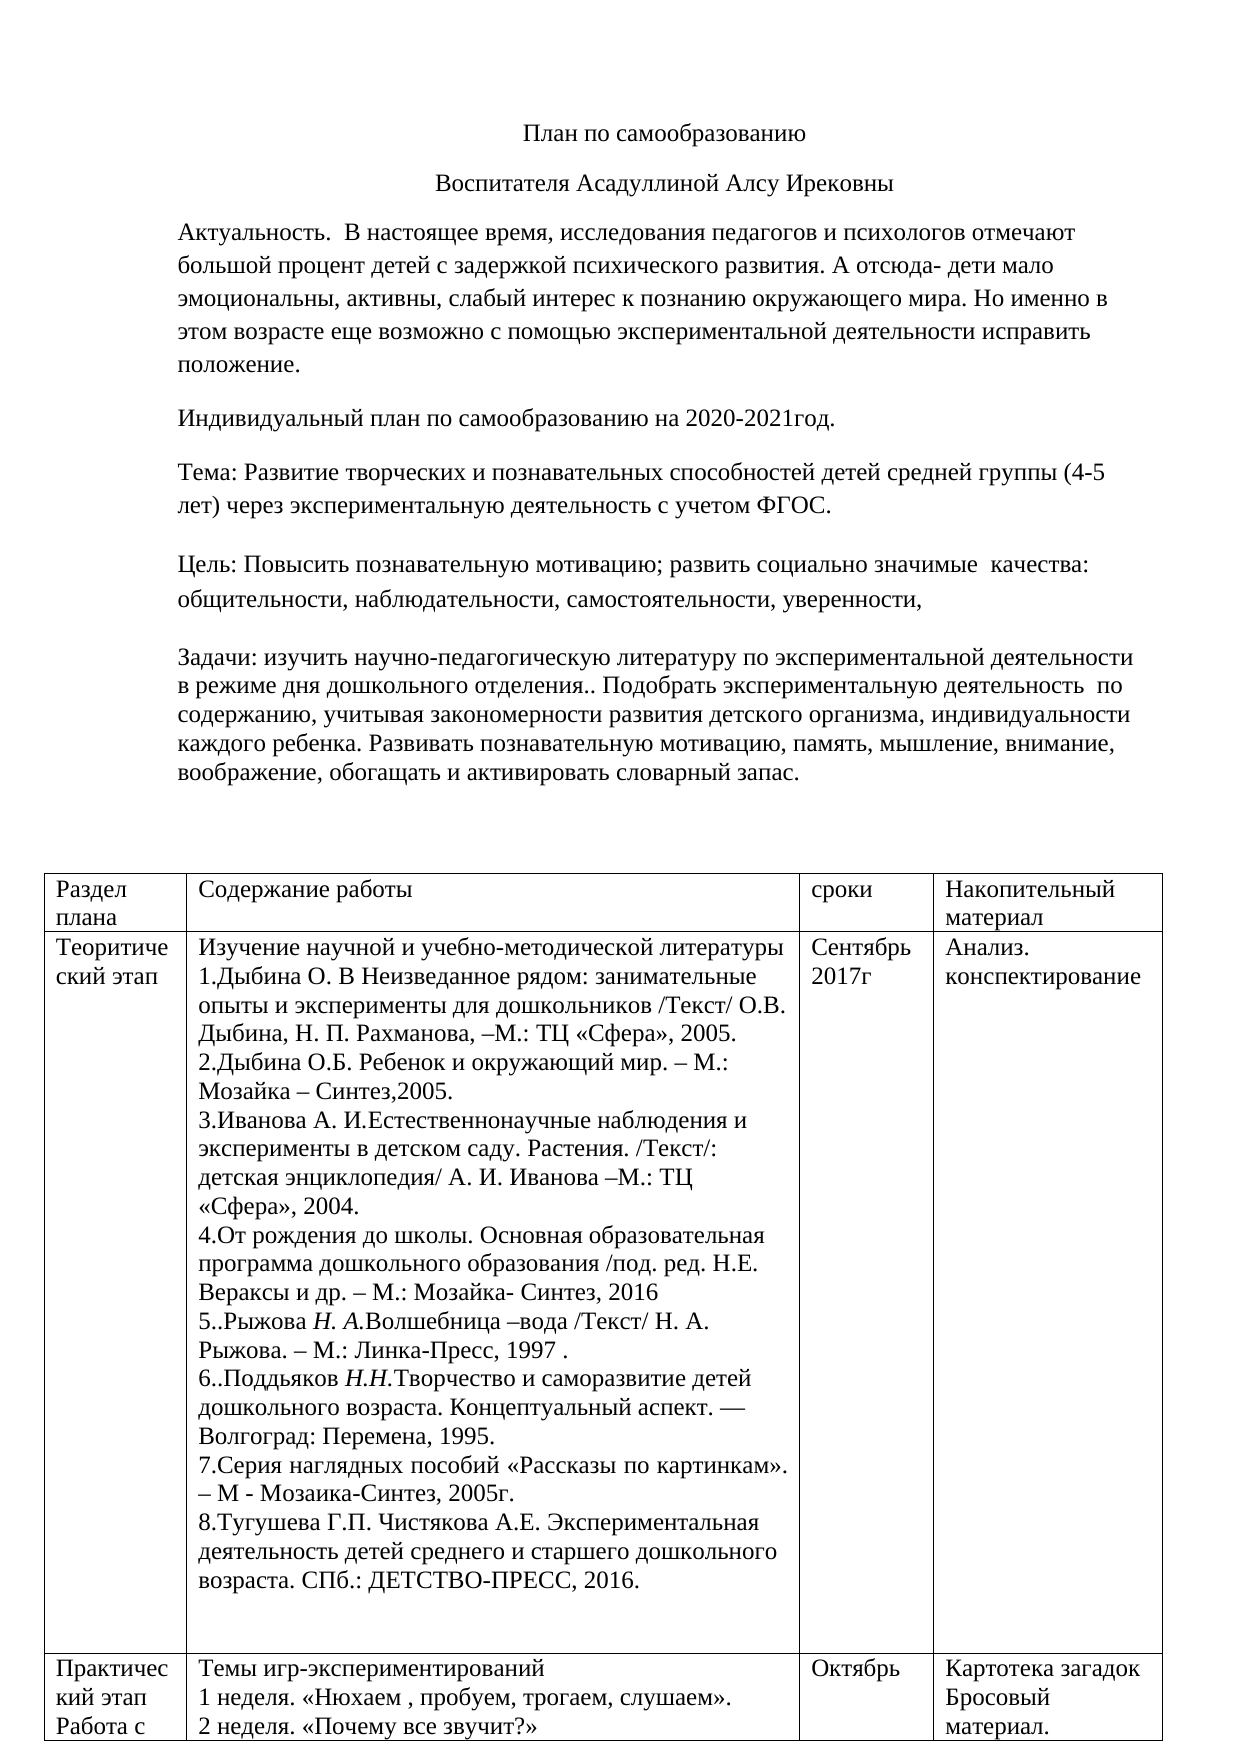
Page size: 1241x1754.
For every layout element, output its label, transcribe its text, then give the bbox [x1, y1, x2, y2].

text Цель: Повысить познавательную мотивацию; развить социально значимые качества: общительности, наблюдательности, самостоятельности, уверенности, [177, 544, 1152, 613]
table_cell Анализ. конспектирование [934, 932, 1162, 1652]
text Индивидуальный план по самообразованию на 2020-2021год. [177, 403, 1152, 432]
text Тема: Развитие творческих и познавательных способностей детей средней группы (4-5 лет) через экспериментальную деятельность с учетом ФГОС. [177, 457, 1152, 519]
text Актуальность. В настоящее время, исследования педагогов и психологов отмечают большой процент детей с задержкой психического развития. А отсюда- дети мало эмоциональны, активны, слабый интерес к познанию окружающего мира. Но именно в этом возрасте еще возможно с помощью экспериментальной деятельности исправить положение. [177, 217, 1152, 378]
table_cell Изучение научной и учебно-методической литературы 1.Дыбина О. В Неизведанное рядом: занимательные опыты и эксперименты для дошкольников /Текст/ О.В. Дыбина, Н. П. Рахманова, –М.: ТЦ «Сфера», 2005. 2.Дыбина О.Б. Ребенок и окружающий мир. – М.: Мозайка – Синтез,2005. 3.Иванова А. И.Естественнонаучные наблюдения и эксперименты в детском саду. Растения. /Текст/: детская энциклопедия/ А. И. Иванова –М.: ТЦ «Сфера», 2004. 4.От рождения до школы. Основная образовательная программа дошкольного образования /под. ред. Н.Е. Вераксы и др. – М.: Мозайка- Синтез, 2016 5..Рыжова Н. А.Волшебница –вода /Текст/ Н. А. Рыжова. – М.: Линка-Пресс, 1997 . 6..Поддьяков Н.Н.Творчество и саморазвитие детей дошкольного возраста. Концептуальный аспект. — Волгоград: Перемена, 1995. 7.Серия наглядных пособий «Рассказы по картинкам». – М - Мозаика-Синтез, 2005г. 8.Тугушева Г.П. Чистякова А.Е. Экспериментальная деятельность детей среднего и старшего дошкольного возраста. СПб.: ДЕТСТВО-ПРЕСС, 2016. [187, 932, 799, 1652]
text Воспитателя Асадуллиной Алсу Ирековны [177, 168, 1152, 196]
table_header Раздел плана [45, 874, 186, 931]
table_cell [934, 1654, 1162, 1740]
table_header Накопительный материал [934, 874, 1162, 931]
table_cell Октябрь [800, 1654, 933, 1740]
table_header Содержание работы [187, 874, 799, 931]
text План по самообразованию [177, 118, 1152, 147]
table_header сроки [800, 874, 933, 931]
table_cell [187, 1654, 799, 1740]
table_cell Сентябрь 2017г [800, 932, 933, 1652]
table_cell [45, 1654, 186, 1740]
text Задачи: изучить научно-педагогическую литературу по экспериментальной деятельности в режиме дня дошкольного отделения.. Подобрать экспериментальную деятельность по содержанию, учитывая закономерности развития детского организма, индивидуальности каждого ребенка. Развивать познавательную мотивацию, память, мышление, внимание, воображение, обогащать и активировать словарный запас. [177, 642, 1152, 786]
table_cell Теоритический этап [45, 932, 186, 1652]
